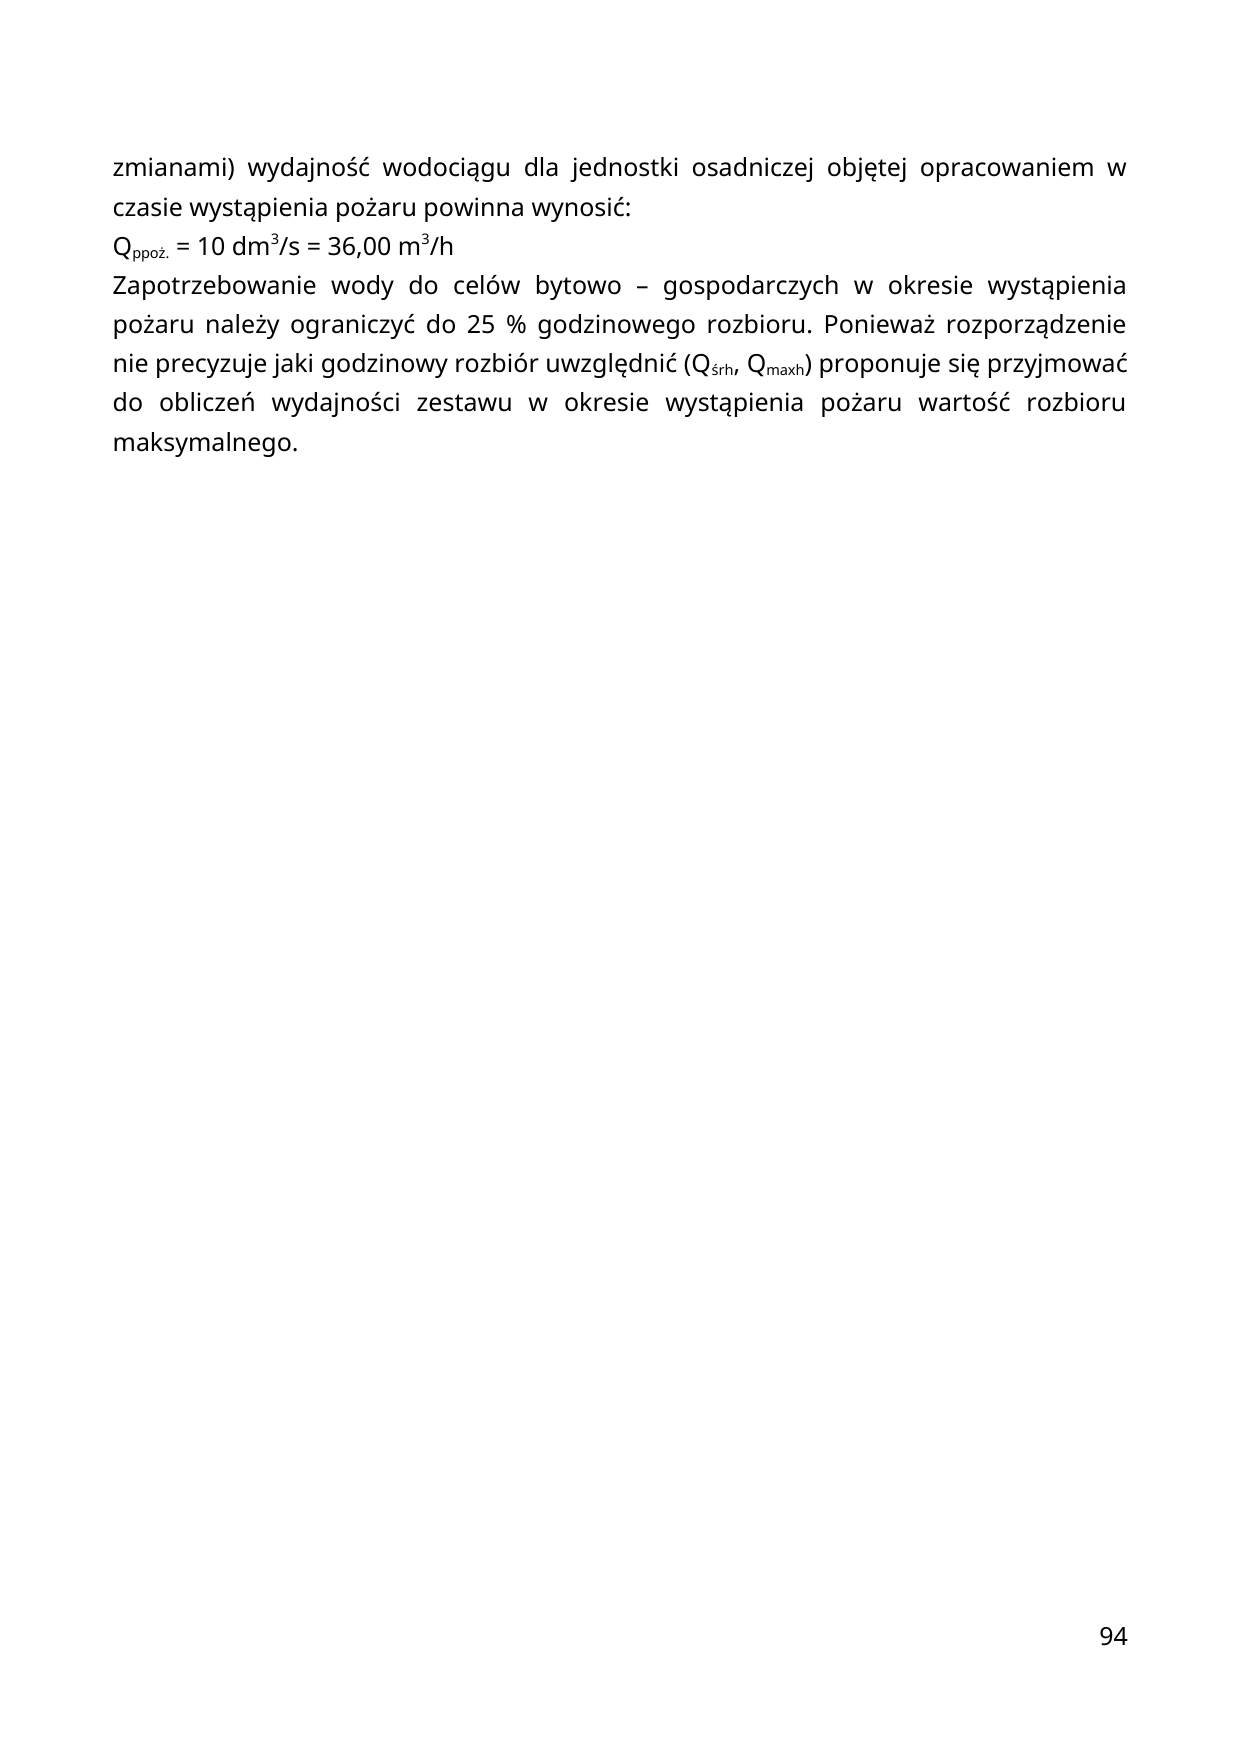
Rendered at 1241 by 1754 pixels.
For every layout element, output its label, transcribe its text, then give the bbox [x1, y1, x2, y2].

text Zapotrzebowanie wody do celów bytowo – gospodarczych w okresie wystąpienia pożaru należy ograniczyć do 25 % godzinowego rozbioru. Ponieważ rozporządzenie nie precyzuje jaki godzinowy rozbiór uwzględnić (Qśrh, Qmaxh) proponuje się przyjmować do obliczeń wydajności zestawu w okresie wystąpienia pożaru wartość rozbioru maksymalnego. [112, 267, 1128, 458]
text Qppoż. = 10 dm3/s = 36,00 m3/h [112, 228, 1128, 262]
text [112, 150, 1128, 223]
